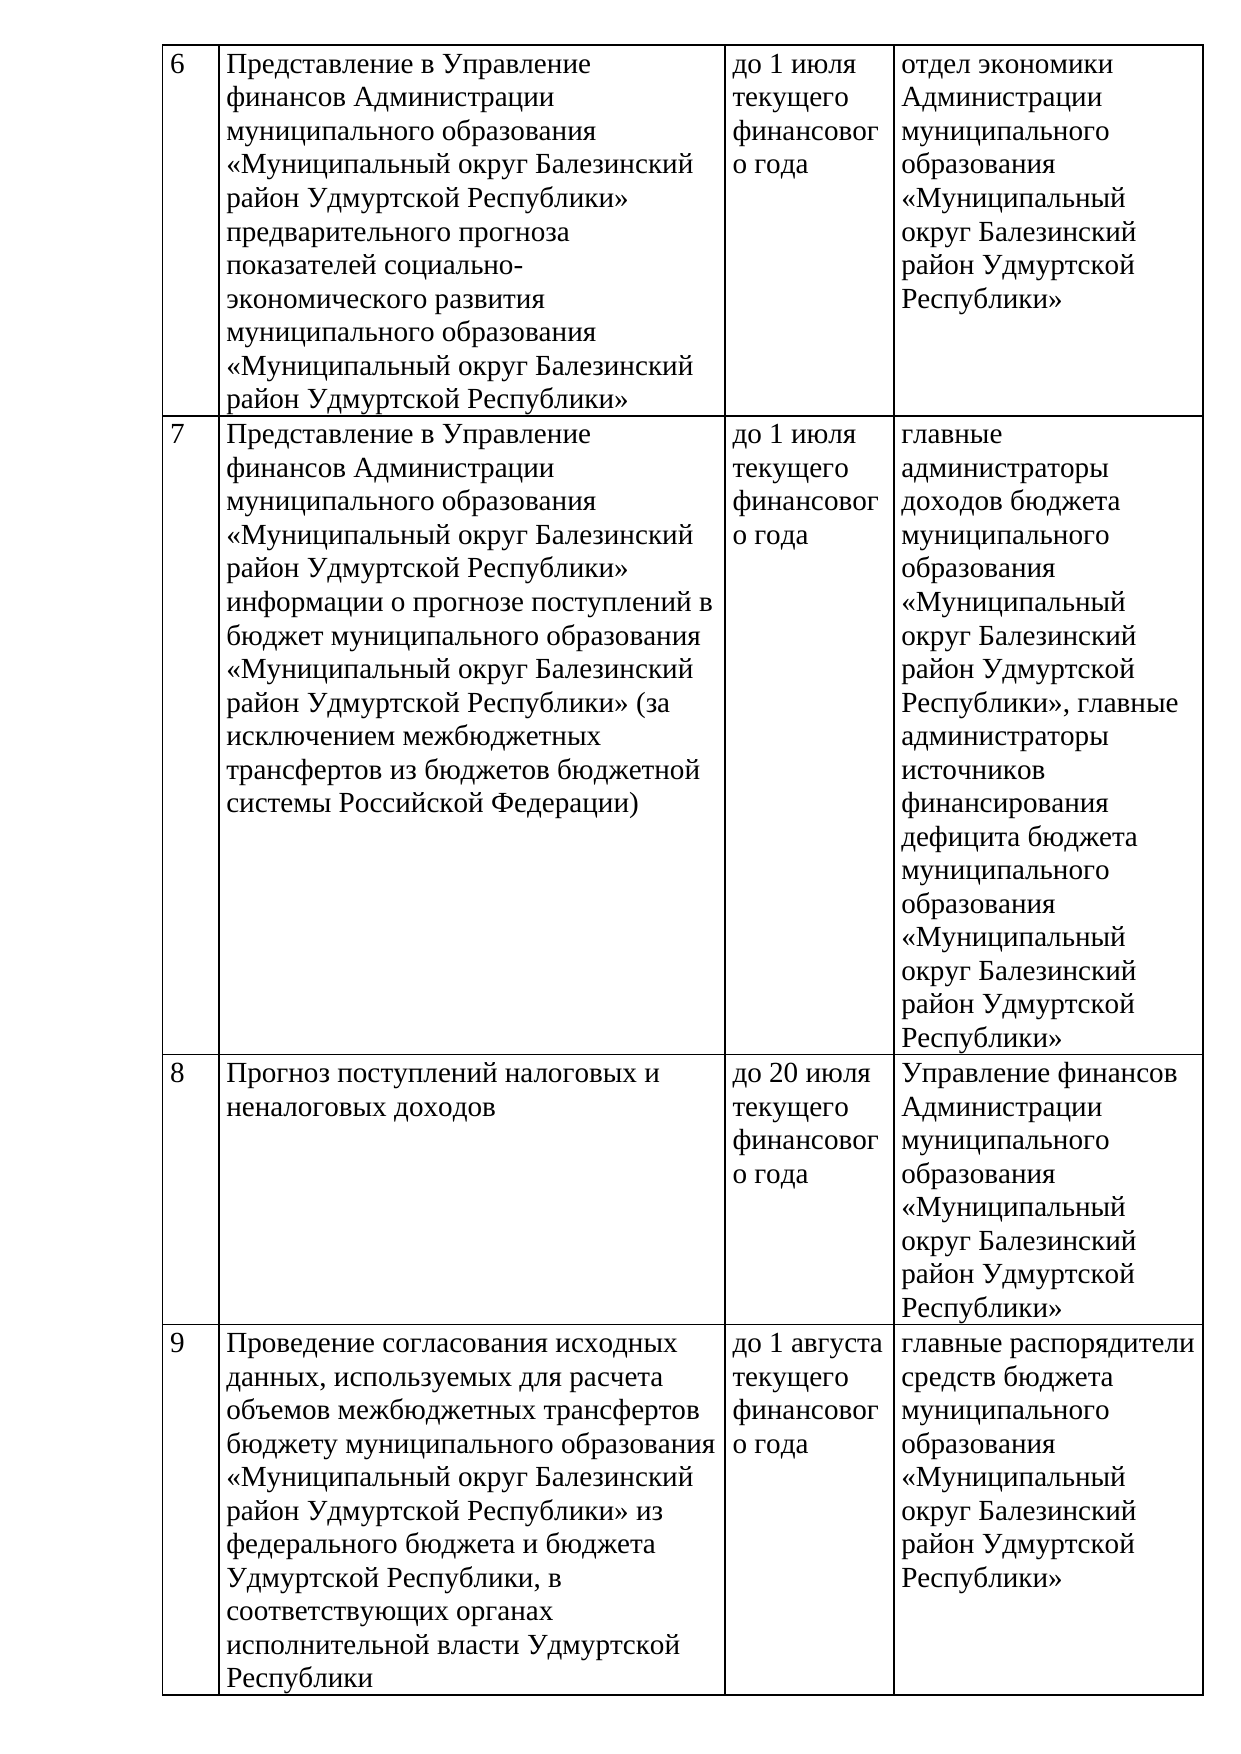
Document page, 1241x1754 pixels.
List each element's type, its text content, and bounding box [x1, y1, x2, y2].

table_cell до 20 июля текущего финансового года [726, 1055, 893, 1324]
table_cell Представление в Управление финансов Администрации муниципального образования «Муниципальный округ Балезинский район Удмуртской Республики» предварительного прогноза показателей социально-экономического развития муниципального образования «Муниципальный округ Балезинский район Удмуртской Республики» [220, 46, 724, 415]
table_cell Проведение согласования исходных данных, используемых для расчета объемов межбюджетных трансфертов бюджету муниципального образования «Муниципальный округ Балезинский район Удмуртской Республики» из федерального бюджета и бюджета Удмуртской Республики, в соответствующих органах исполнительной власти Удмуртской Республики [220, 1325, 724, 1694]
table_cell 9 [163, 1325, 218, 1694]
table_cell 6 [163, 46, 218, 415]
table_cell Прогноз поступлений налоговых и неналоговых доходов [220, 1055, 724, 1324]
table_cell Представление в Управление финансов Администрации муниципального образования «Муниципальный округ Балезинский район Удмуртской Республики» информации о прогнозе поступлений в бюджет муниципального образования «Муниципальный округ Балезинский район Удмуртской Республики» (за исключением межбюджетных трансфертов из бюджетов бюджетной системы Российской Федерации) [220, 417, 724, 1054]
table_cell 8 [163, 1055, 218, 1324]
table_cell Управление финансов Администрации муниципального образования «Муниципальный округ Балезинский район Удмуртской Республики» [895, 1055, 1202, 1324]
table_cell отдел экономики Администрации муниципального образования «Муниципальный округ Балезинский район Удмуртской Республики» [895, 46, 1202, 415]
table_cell главные администраторы доходов бюджета муниципального образования «Муниципальный округ Балезинский район Удмуртской Республики», главные администраторы источников финансирования дефицита бюджета муниципального образования «Муниципальный округ Балезинский район Удмуртской Республики» [895, 417, 1202, 1054]
table_cell 7 [163, 417, 218, 1054]
table_cell главные распорядители средств бюджета муниципального образования «Муниципальный округ Балезинский район Удмуртской Республики» [895, 1325, 1202, 1694]
table_cell до 1 июля текущего финансового года [726, 417, 893, 1054]
table_cell до 1 августа текущего финансового года [726, 1325, 893, 1694]
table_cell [726, 46, 893, 415]
